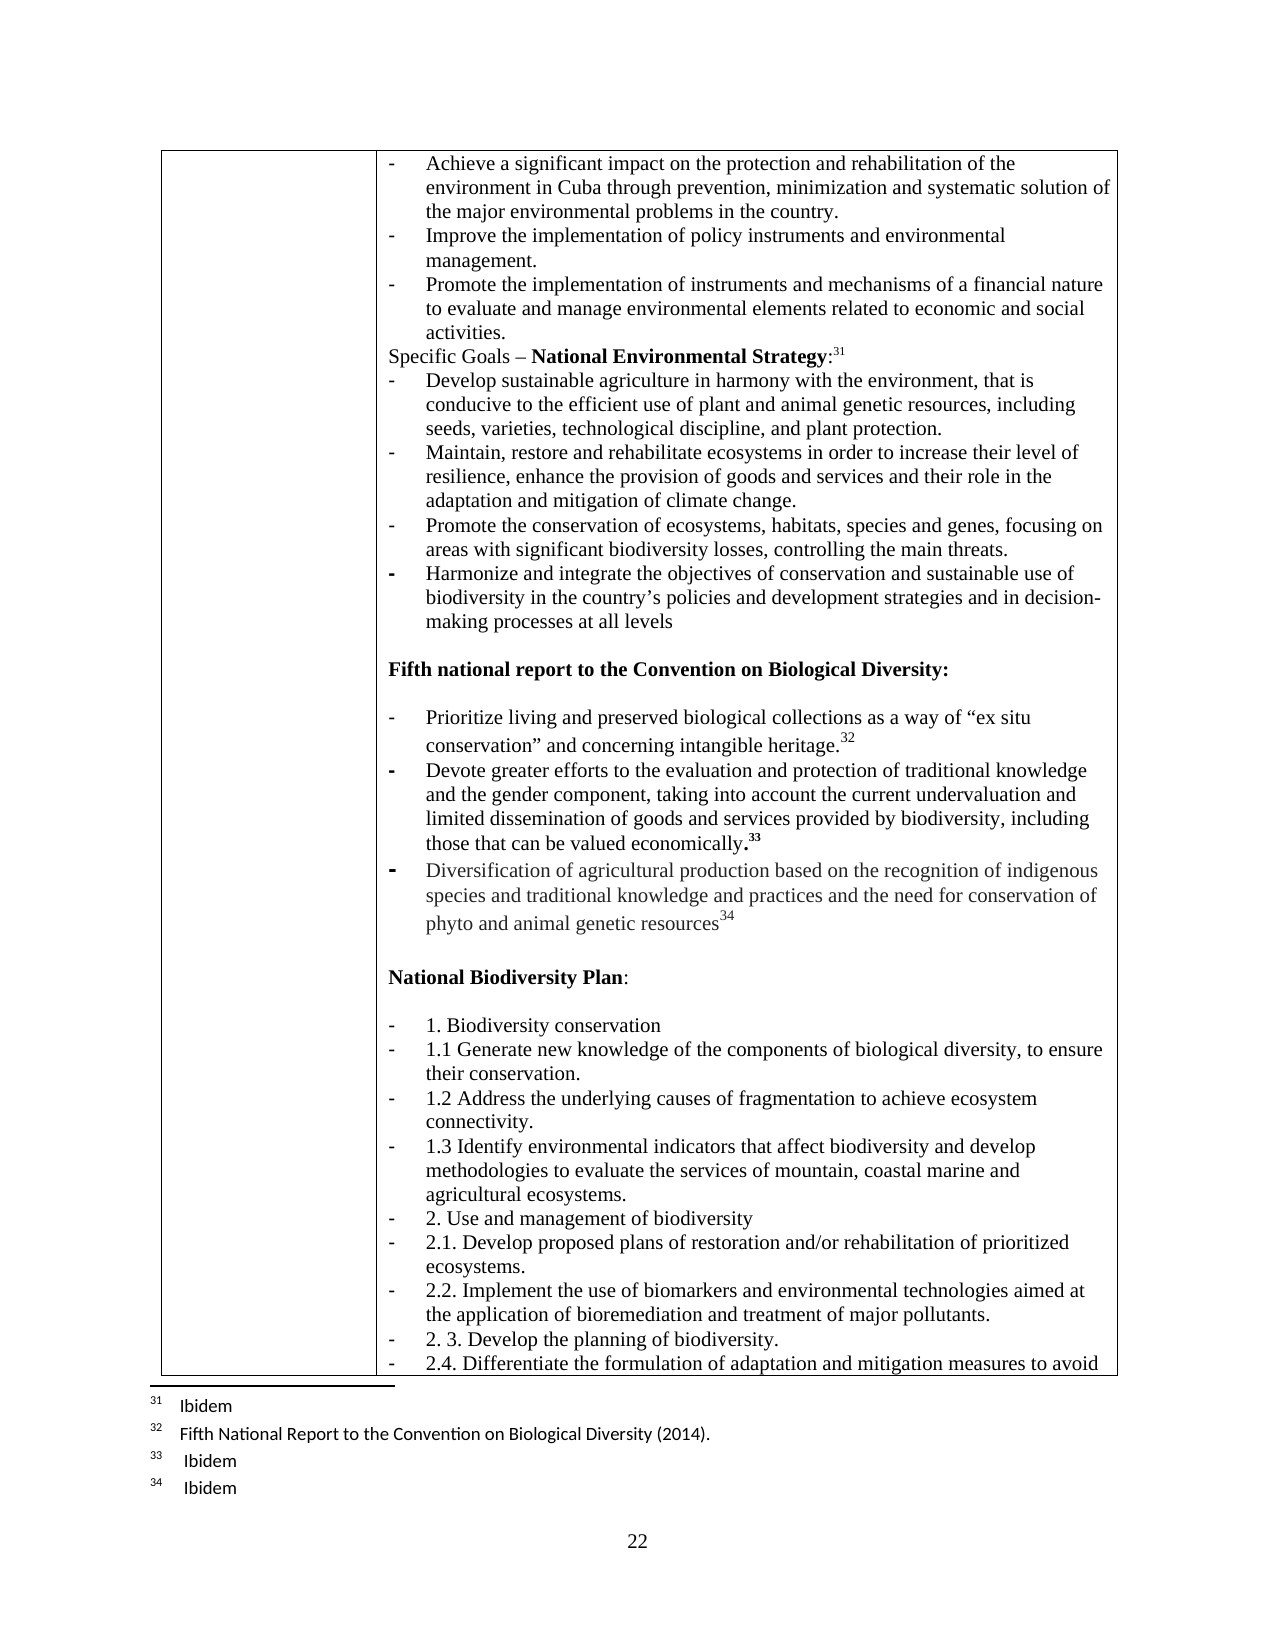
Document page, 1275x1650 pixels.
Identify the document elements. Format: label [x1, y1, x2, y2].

table_header [377, 151, 1117, 1375]
table_header [162, 151, 376, 1375]
